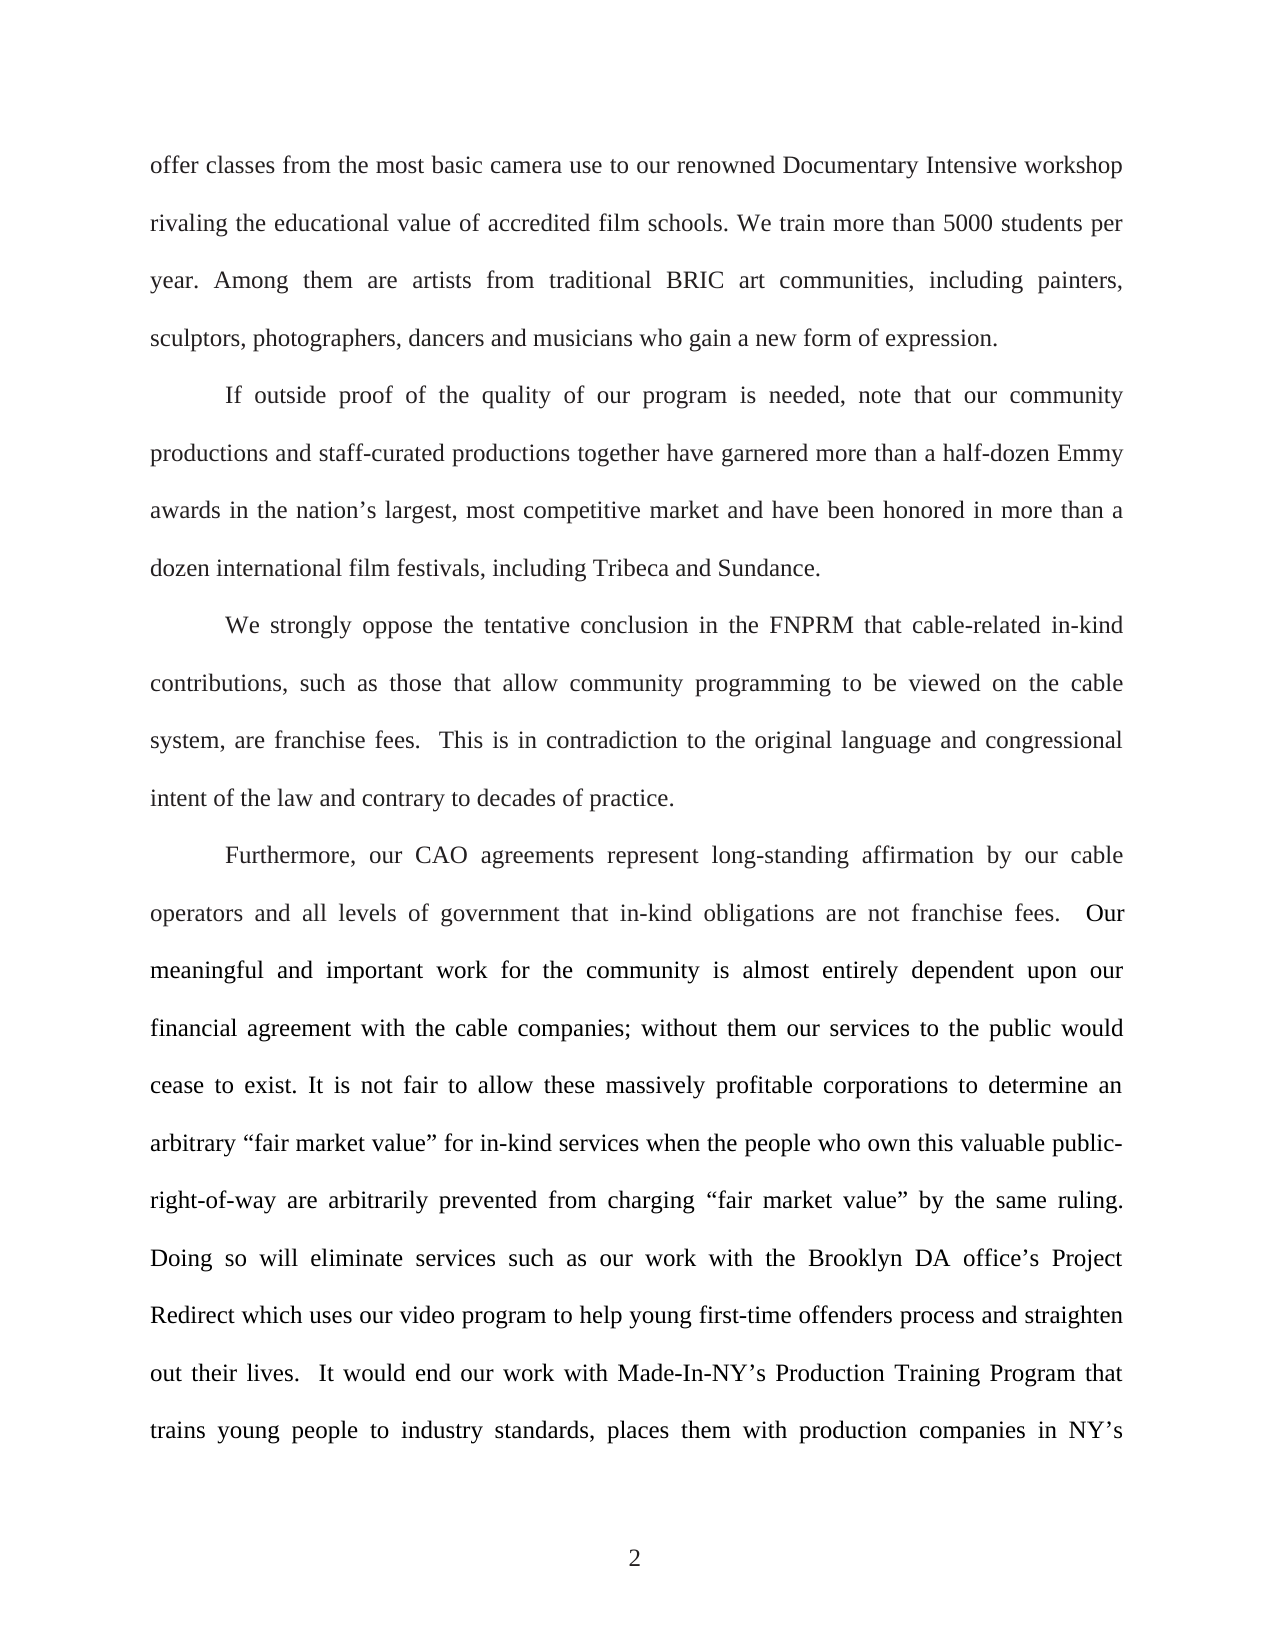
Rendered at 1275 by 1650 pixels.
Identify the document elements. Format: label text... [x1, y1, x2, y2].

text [150, 840, 1124, 1444]
text If outside proof of the quality of our program is needed, note that our community productions and staff-curated productions together have garnered more than a half-dozen Emmy awards in the nation’s largest, most competitive market and have been honored in more than a dozen international film festivals, including Tribeca and Sundance. [150, 380, 1124, 581]
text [150, 150, 1124, 351]
text We strongly oppose the tentative conclusion in the FNPRM that cable-related in-kind contributions, such as those that allow community programming to be viewed on the cable system, are franchise fees. This is in contradiction to the original language and congressional intent of the law and contrary to decades of practice. [150, 610, 1124, 811]
